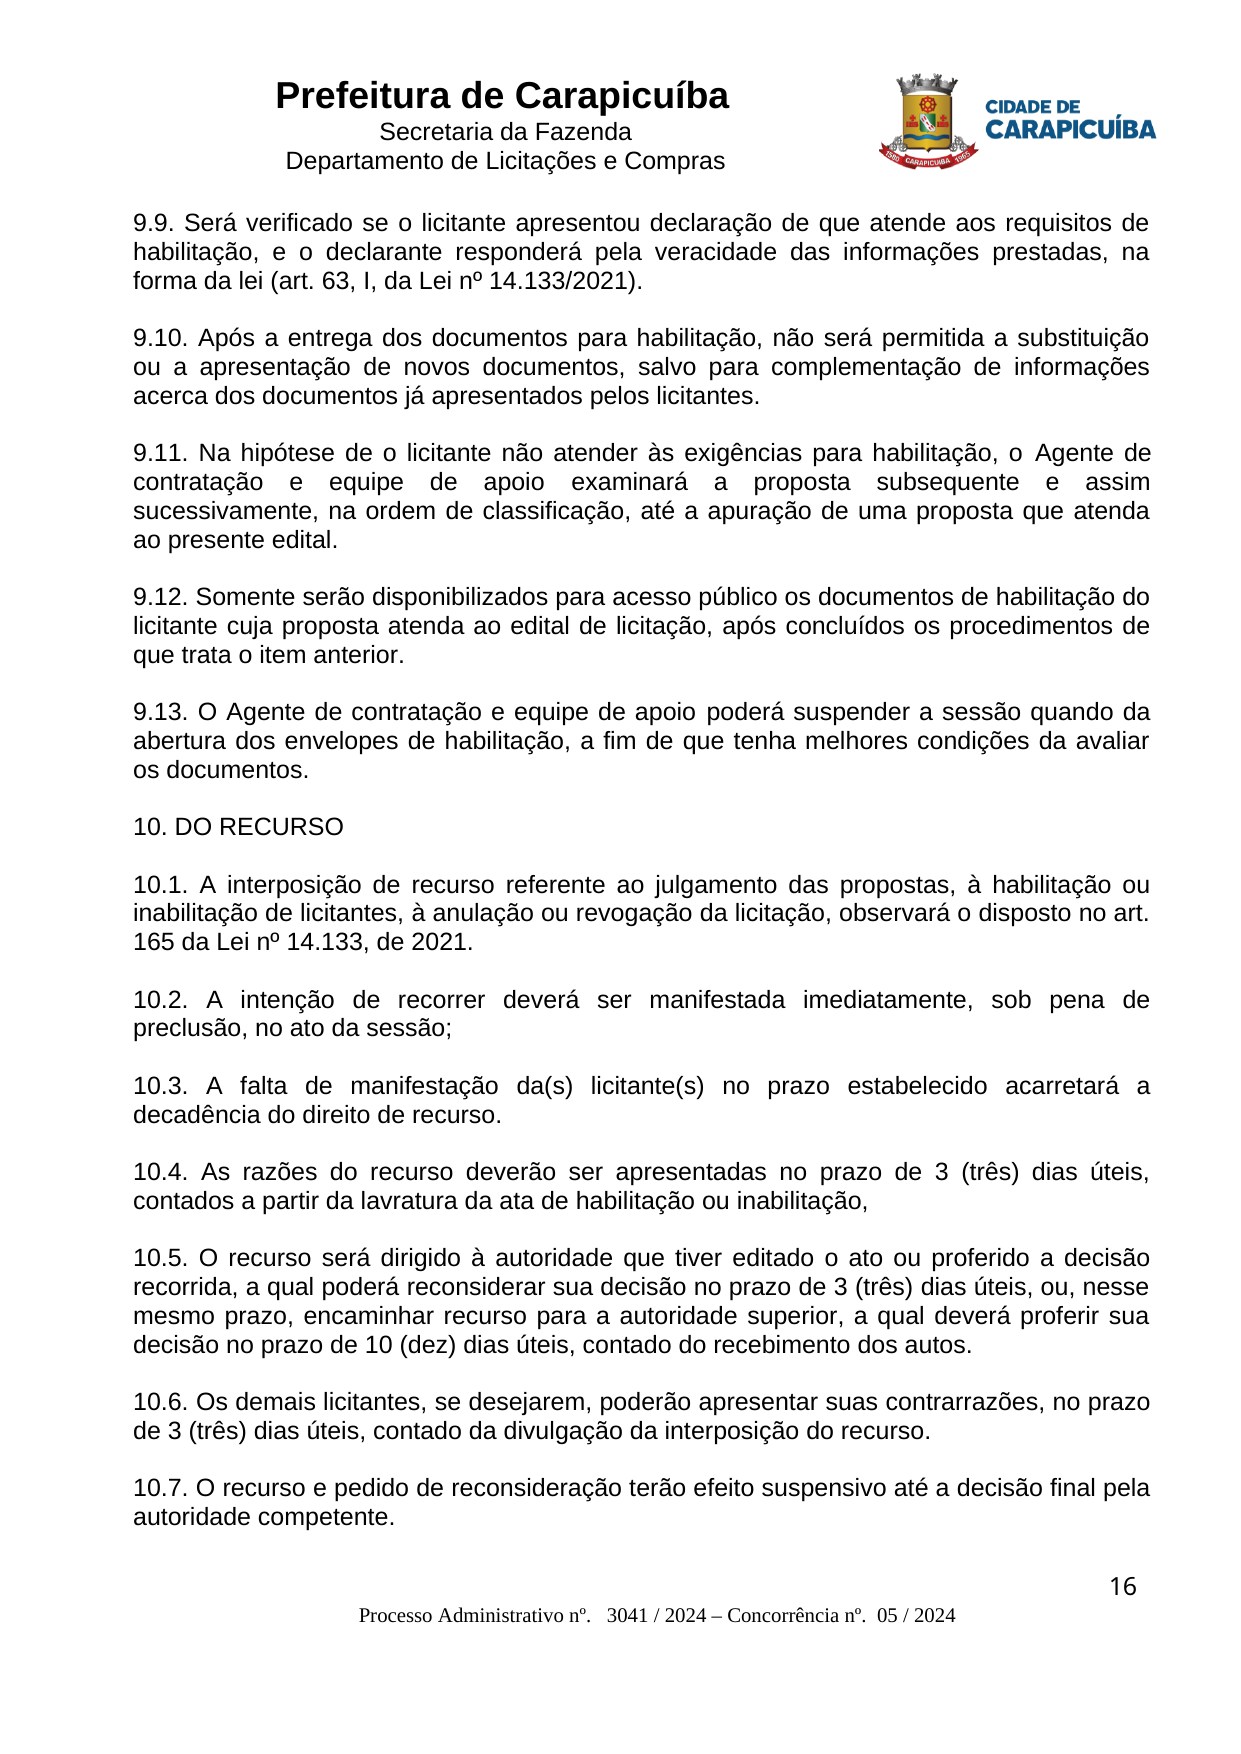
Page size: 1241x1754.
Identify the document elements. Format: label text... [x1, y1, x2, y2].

text 10.3. A falta de manifestação da(s) licitante(s) no prazo estabelecido acarretará a decadência do direito de recurso. [133, 1071, 1152, 1128]
text 10. DO RECURSO [133, 812, 1152, 841]
text 10.5. O recurso será dirigido à autoridade que tiver editado o ato ou proferido a decisão recorrida, a qual poderá reconsiderar sua decisão no prazo de 3 (três) dias úteis, ou, nesse mesmo prazo, encaminhar recurso para a autoridade superior, a qual deverá proferir sua decisão no prazo de 10 (dez) dias úteis, contado do recebimento dos autos. [133, 1243, 1152, 1358]
text 10.6. Os demais licitantes, se desejarem, poderão apresentar suas contrarrazões, no prazo de 3 (três) dias úteis, contado da divulgação da interposição do recurso. [133, 1387, 1152, 1445]
text 9.9. Será verificado se o licitante apresentou declaração de que atende aos requisitos de habilitação, e o declarante responderá pela veracidade das informações prestadas, na forma da lei (art. 63, I, da Lei nº 14.133/2021). [133, 208, 1152, 295]
text 9.11. Na hipótese de o licitante não atender às exigências para habilitação, o Agente de contratação e equipe de apoio examinará a proposta subsequente e assim sucessivamente, na ordem de classificação, até a apuração de uma proposta que atenda ao presente edital. [133, 438, 1152, 553]
text 9.13. O Agente de contratação e equipe de apoio poderá suspender a sessão quando da abertura dos envelopes de habilitação, a fim de que tenha melhores condições da avaliar os documentos. [133, 697, 1152, 783]
text 10.1. A interposição de recurso referente ao julgamento das propostas, à habilitação ou inabilitação de licitantes, à anulação ou revogação da licitação, observará o disposto no art. 165 da Lei nº 14.133, de 2021. [133, 870, 1152, 956]
text 10.2. A intenção de recorrer deverá ser manifestada imediatamente, sob pena de preclusão, no ato da sessão; [133, 985, 1152, 1042]
text 9.10. Após a entrega dos documentos para habilitação, não será permitida a substituição ou a apresentação de novos documentos, salvo para complementação de informações acerca dos documentos já apresentados pelos licitantes. [133, 323, 1152, 410]
text 10.4. As razões do recurso deverão ser apresentadas no prazo de 3 (três) dias úteis, contados a partir da lavratura da ata de habilitação ou inabilitação, [133, 1157, 1152, 1215]
picture [877, 65, 1159, 172]
text 10.7. O recurso e pedido de reconsideração terão efeito suspensivo até a decisão final pela autoridade competente. [133, 1473, 1152, 1531]
text 9.12. Somente serão disponibilizados para acesso público os documentos de habilitação do licitante cuja proposta atenda ao edital de licitação, após concluídos os procedimentos de que trata o item anterior. [133, 582, 1152, 668]
